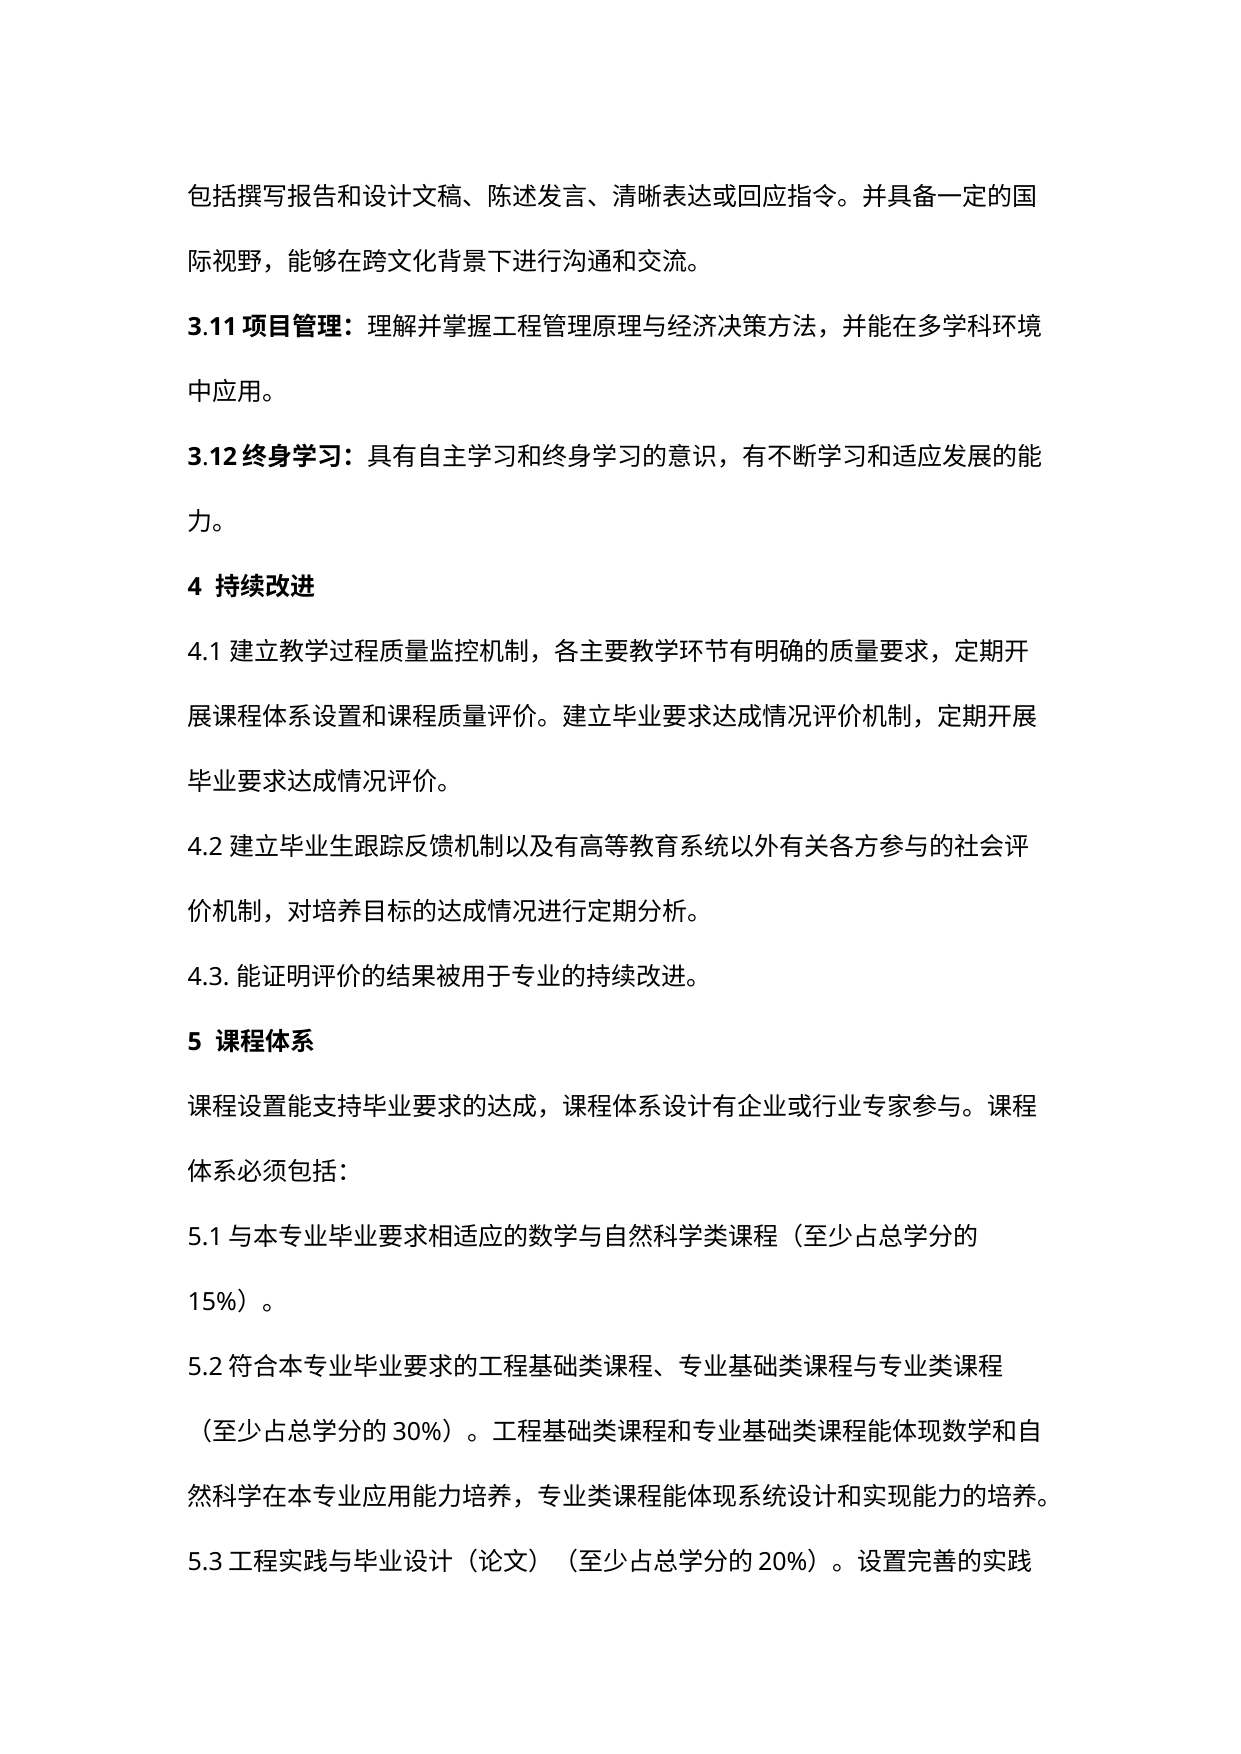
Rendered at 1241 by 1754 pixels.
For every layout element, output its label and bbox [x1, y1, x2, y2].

text [187, 552, 1053, 1592]
text [187, 162, 1053, 552]
